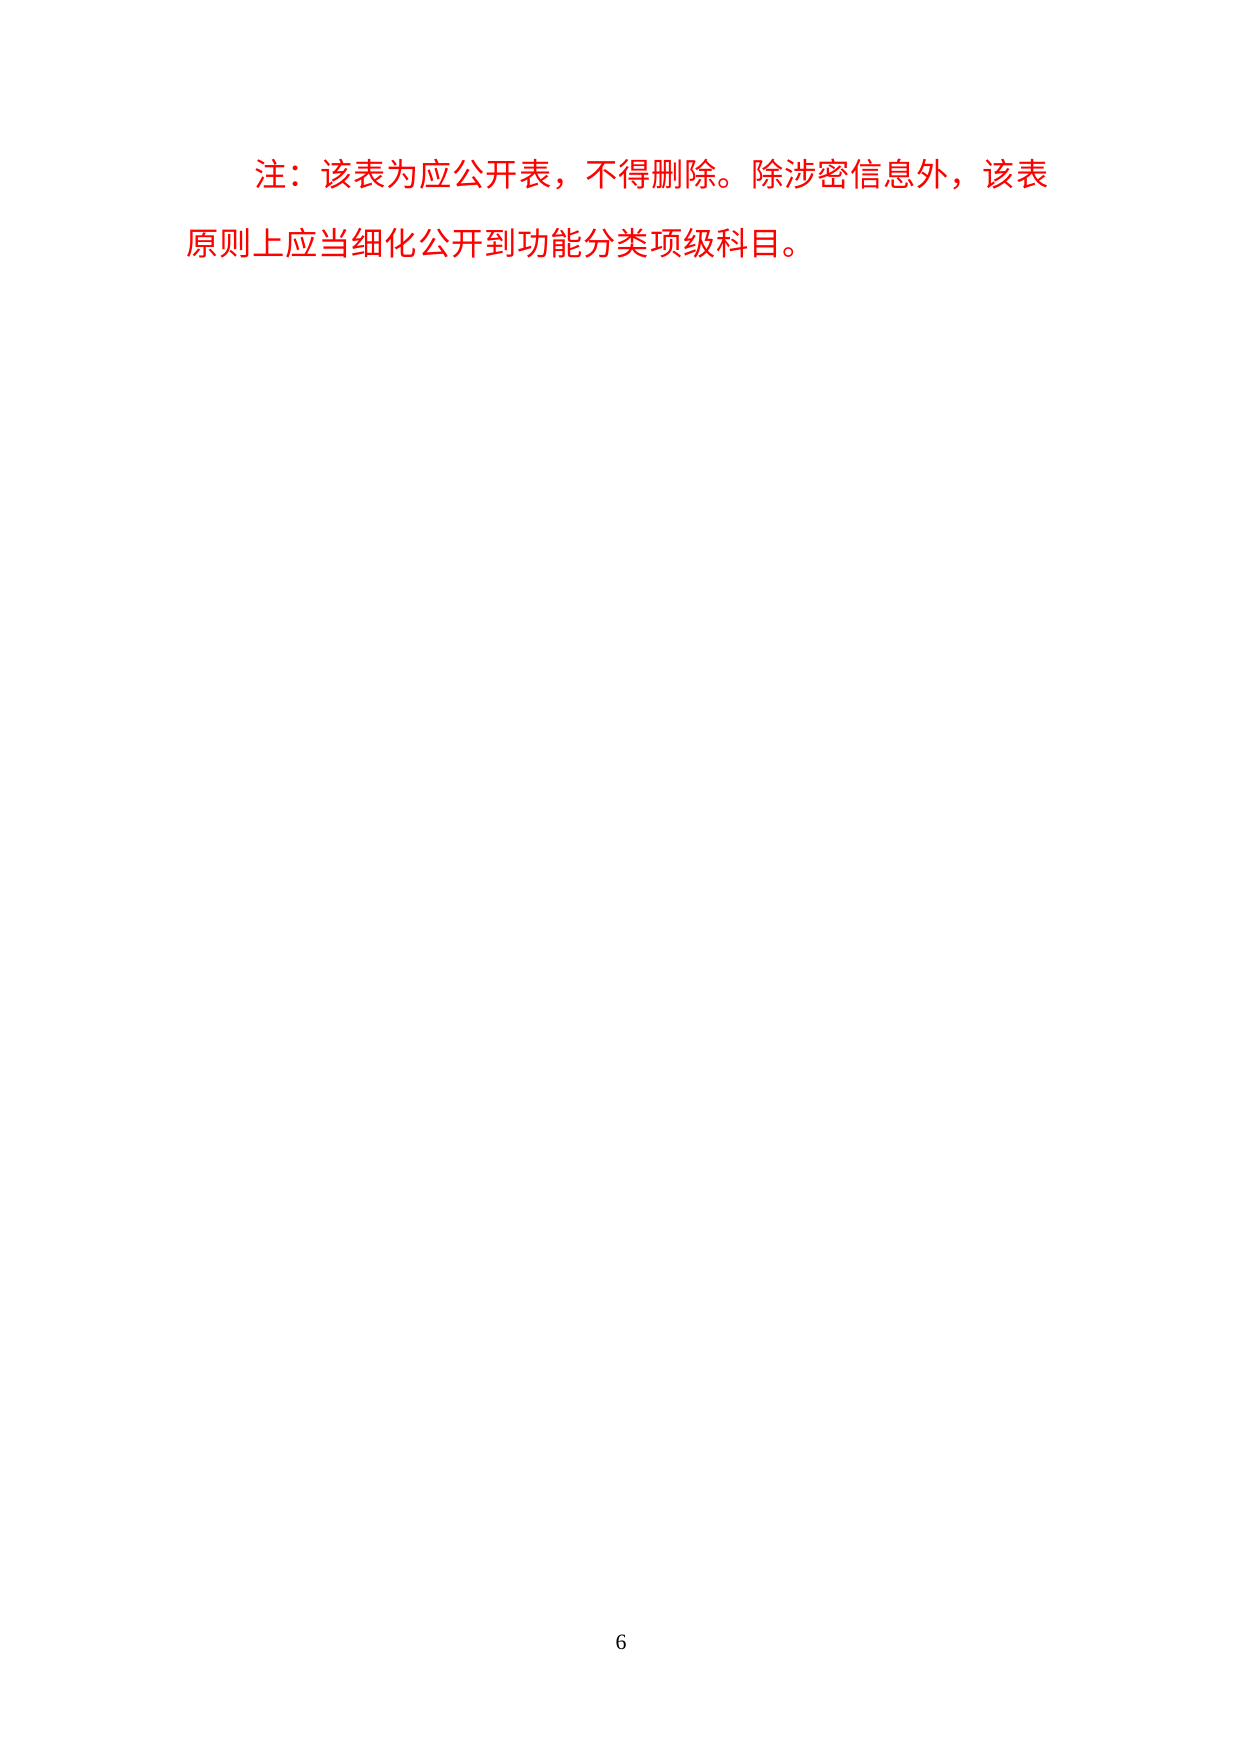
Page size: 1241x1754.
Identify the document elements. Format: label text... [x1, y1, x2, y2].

text 注：该表为应公开表，不得删除。除涉密信息外，该表 原则上应当细化公开到功能分类项级科目。 [186, 149, 1053, 265]
